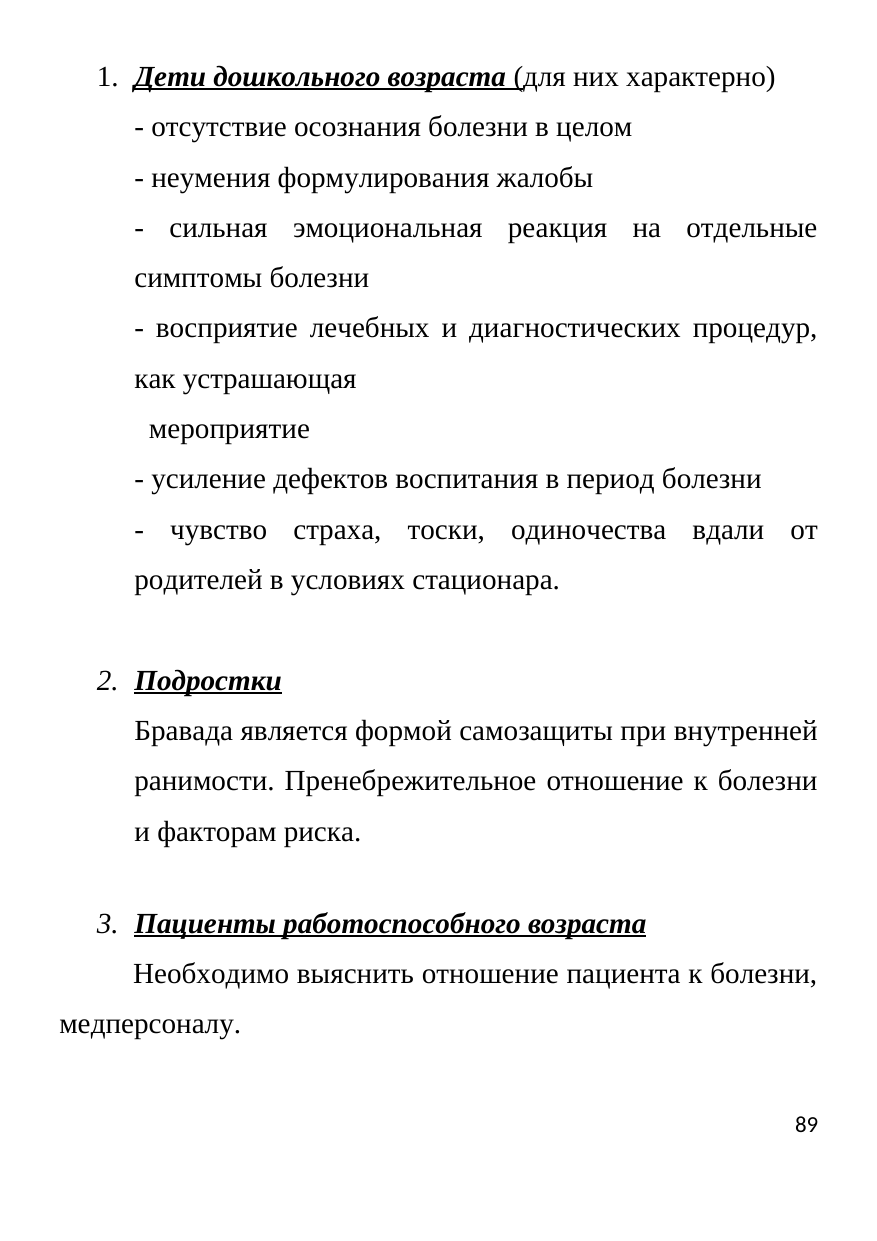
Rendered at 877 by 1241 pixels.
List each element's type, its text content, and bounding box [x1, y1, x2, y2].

list Пациенты работоспособного возраста [97, 906, 818, 939]
list Бравада является формой самозащиты при внутренней ранимости. Пренебрежительное отношение к болезни и факторам риска. [134, 713, 818, 847]
list Подростки [97, 663, 818, 696]
list мероприятие [134, 411, 818, 445]
list - чувство страха, тоски, одиночества вдали от родителей в условиях стационара. [134, 512, 818, 596]
list - сильная эмоциональная реакция на отдельные симптомы болезни [134, 210, 818, 294]
list - усиление дефектов воспитания в период болезни [134, 462, 818, 495]
list Дети дошкольного возраста (для них характерно) [97, 59, 818, 93]
text Необходимо выяснить отношение пациента к болезни, медперсоналу. [59, 956, 818, 1040]
list - отсутствие осознания болезни в целом [134, 109, 818, 143]
list - восприятие лечебных и диагностических процедур, как устрашающая [134, 311, 818, 394]
list - неумения формулирования жалобы [134, 160, 818, 193]
